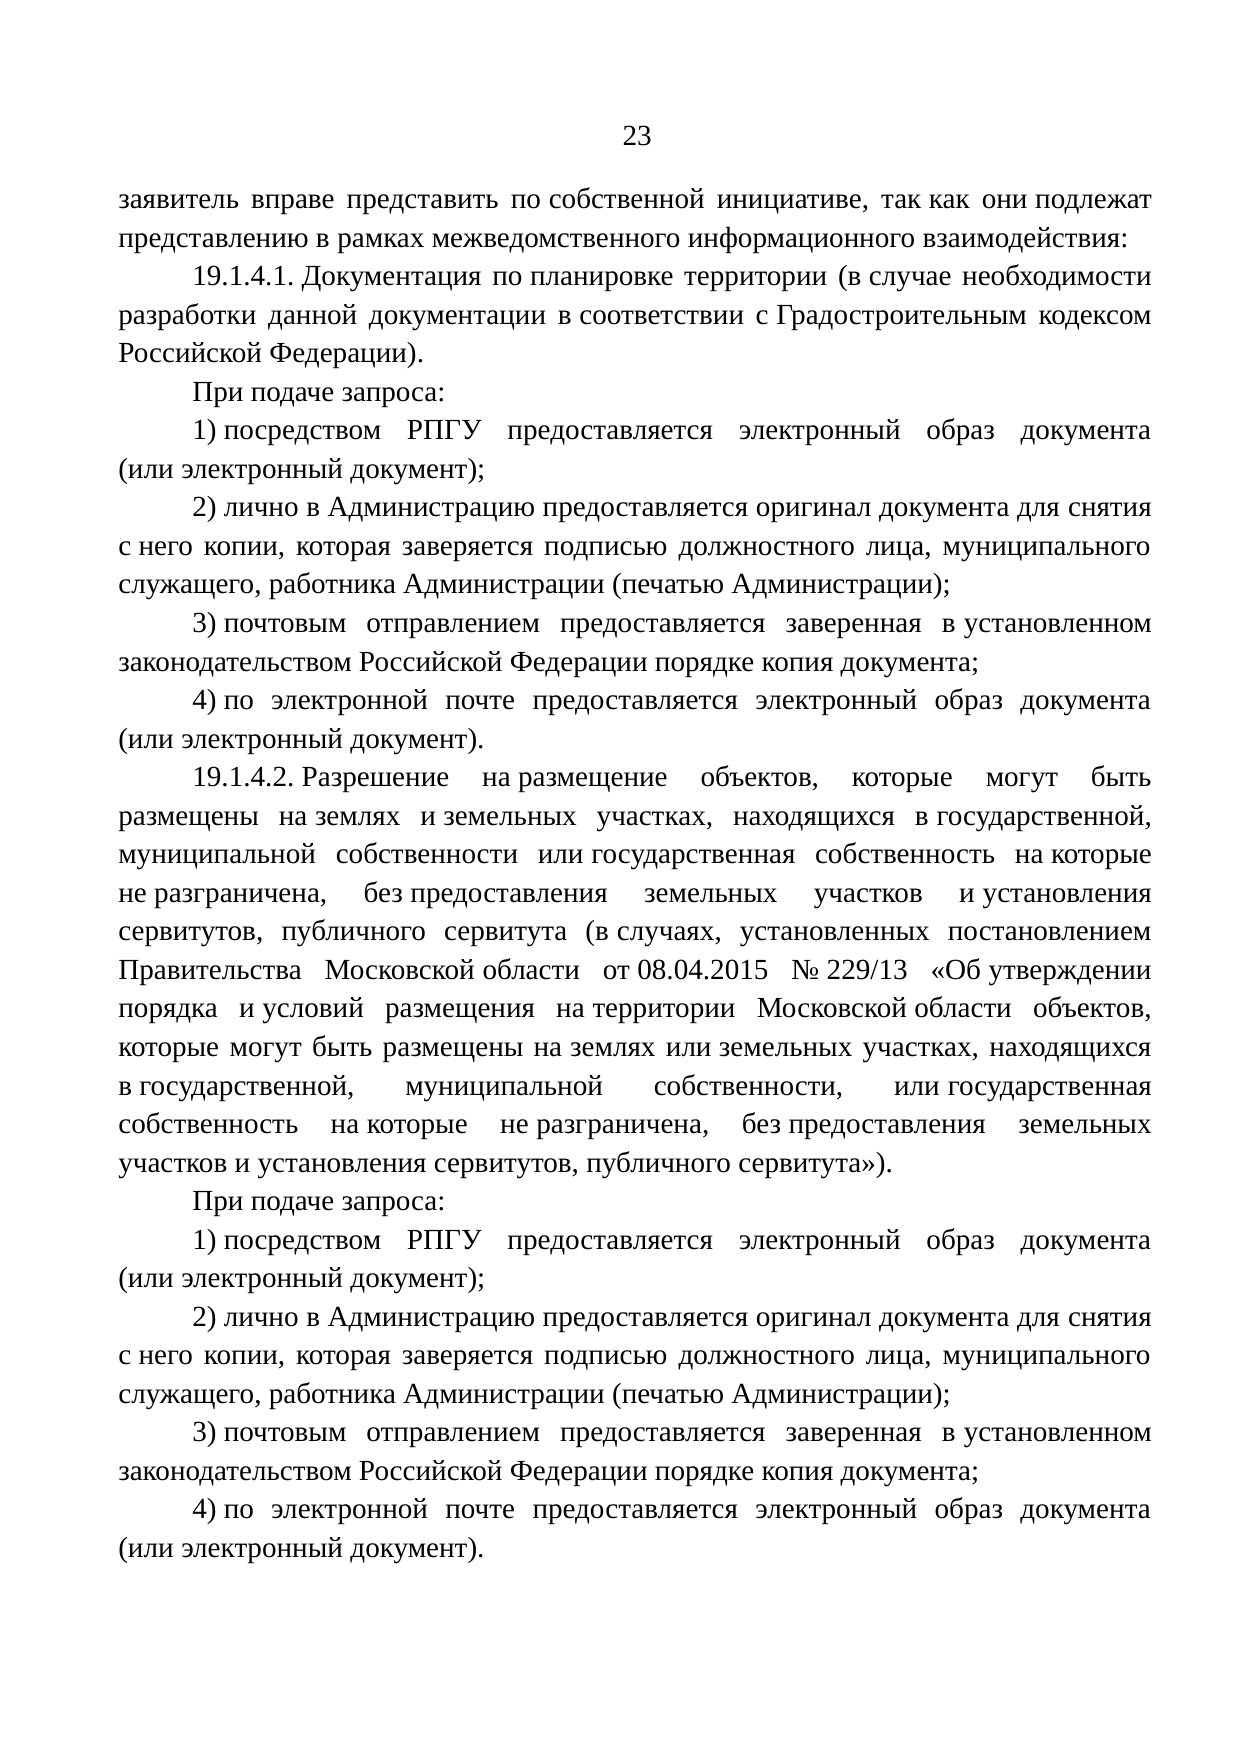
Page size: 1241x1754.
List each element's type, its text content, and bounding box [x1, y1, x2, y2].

text 19.1.4.2. Разрешение на размещение объектов, которые могут быть размещены на землях и земельных участках, находящихся в государственной, муниципальной собственности или государственная собственность на которые не разграничена, без предоставления земельных участков и установления сервитутов, публичного сервитута (в случаях, установленных постановлением Правительства Московской области от 08.04.2015 № 229/13 «Об утверждении порядка и условий размещения на территории Московской области объектов, которые могут быть размещены на землях или земельных участках, находящихся в государственной, муниципальной собственности, или государственная собственность на которые не разграничена, без предоставления земельных участков и установления сервитутов, публичного сервитута»). [118, 759, 1152, 1178]
text 4) по электронной почте предоставляется электронный образ документа (или электронный документ). [118, 682, 1152, 754]
text 3) почтовым отправлением предоставляется заверенная в установленном законодательством Российской Федерации порядке копия документа; [118, 605, 1152, 677]
text 1) посредством РПГУ предоставляется электронный образ документа (или электронный документ); [118, 412, 1152, 484]
text 19.1.4.1. Документация по планировке территории (в случае необходимости разработки данной документации в соответствии с Градостроительным кодексом Российской Федерации). [118, 258, 1152, 369]
text 1) посредством РПГУ предоставляется электронный образ документа (или электронный документ); [118, 1222, 1152, 1294]
text При подаче запроса: [118, 374, 1152, 407]
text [118, 181, 1152, 253]
text При подаче запроса: [118, 1183, 1152, 1217]
text 3) почтовым отправлением предоставляется заверенная в установленном законодательством Российской Федерации порядке копия документа; [118, 1414, 1152, 1487]
text 4) по электронной почте предоставляется электронный образ документа (или электронный документ). [118, 1492, 1152, 1564]
